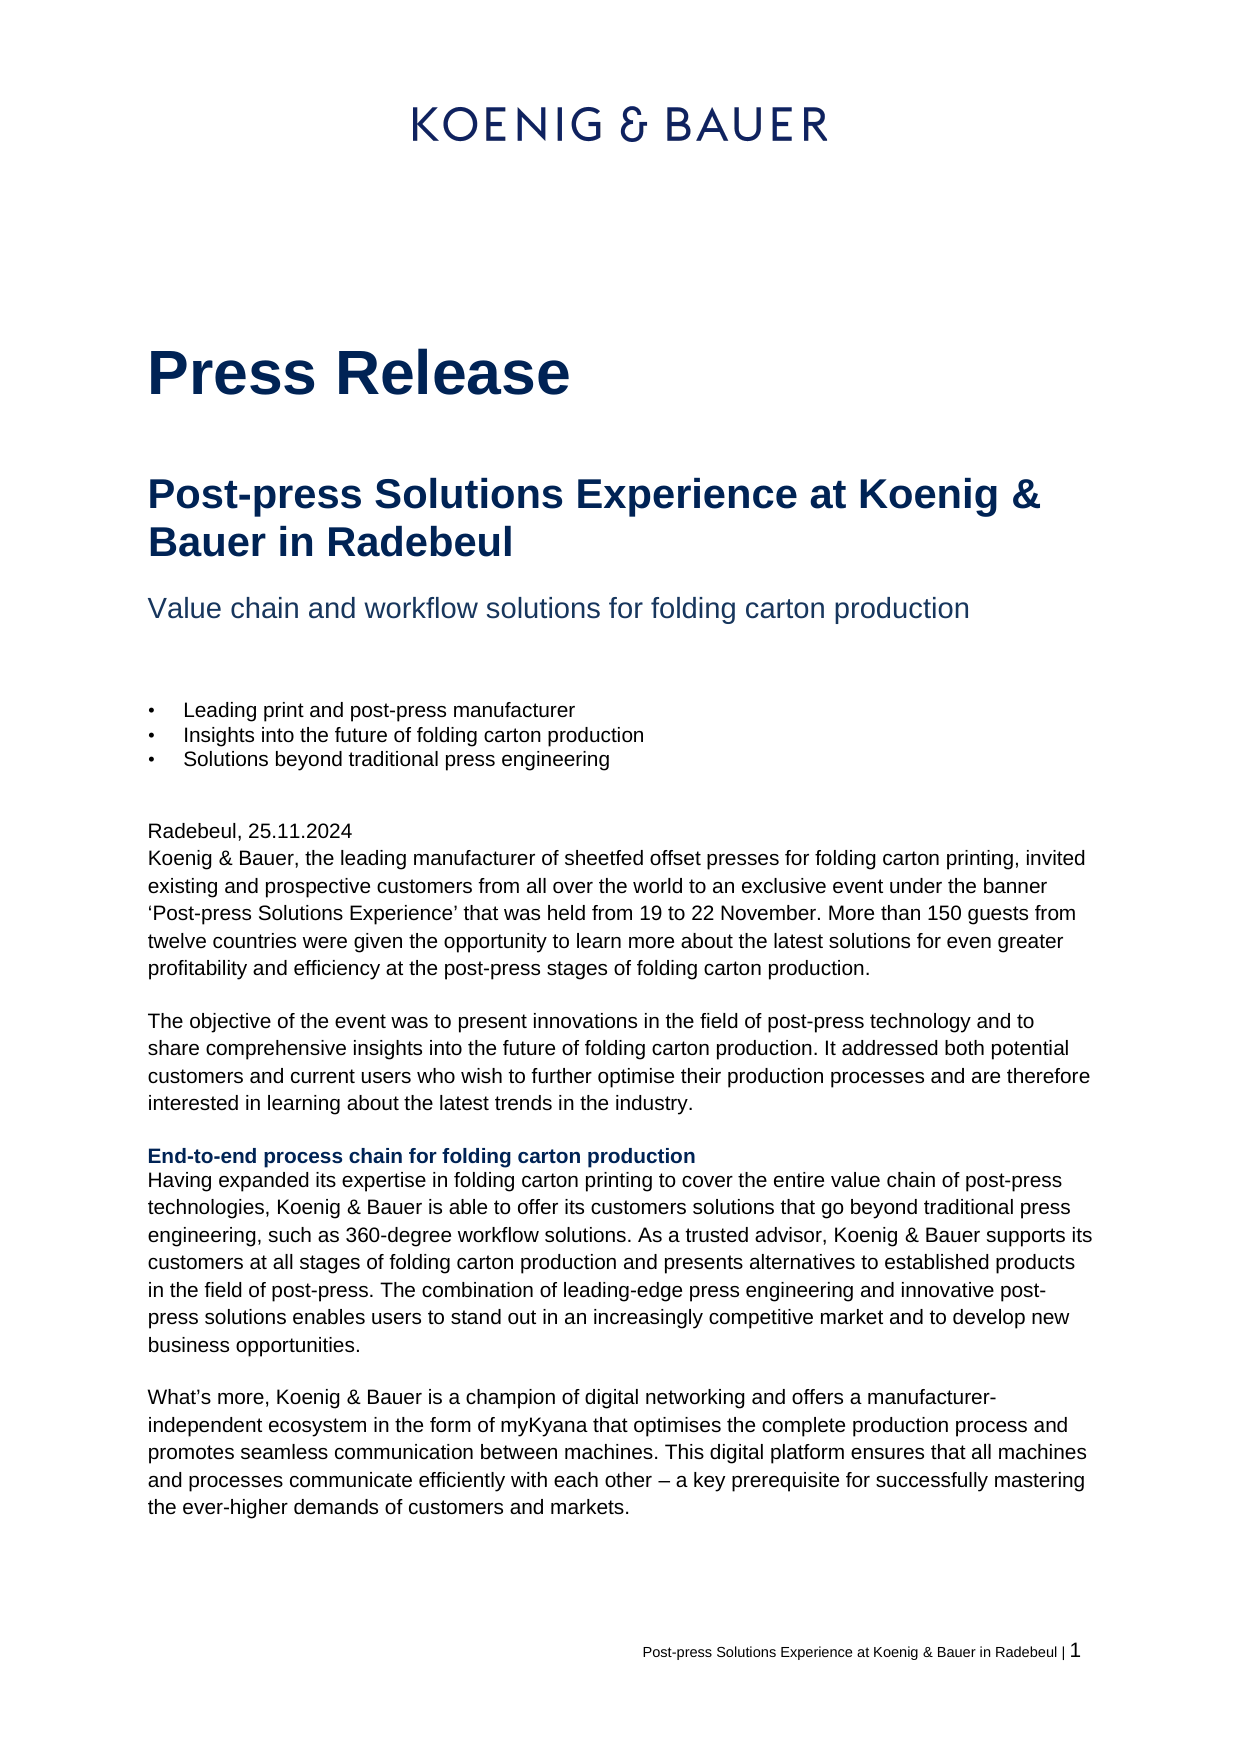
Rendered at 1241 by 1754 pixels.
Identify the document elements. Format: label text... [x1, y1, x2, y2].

text Post-press Solutions Experience at Koenig & Bauer in Radebeul [147, 470, 1092, 566]
text The objective of the event was to present innovations in the field of post-press technology and to share comprehensive insights into the future of folding carton production. It addressed both potential customers and current users who wish to further optimise their production processes and are therefore interested in learning about the latest trends in the industry. [147, 1009, 1092, 1115]
text Value chain and workflow solutions for folding carton production [147, 591, 1092, 624]
text Radebeul, 25.11.2024 Koenig & Bauer, the leading manufacturer of sheetfed offset presses for folding carton printing, invited existing and prospective customers from all over the world to an exclusive event under the banner ‘Post-press Solutions Experience’ that was held from 19 to 22 November. More than 150 guests from twelve countries were given the opportunity to learn more about the latest solutions for even greater profitability and efficiency at the post-press stages of folding carton production. [147, 819, 1092, 980]
text Press Release [147, 336, 1092, 407]
picture [413, 106, 828, 142]
text Having expanded its expertise in folding carton printing to cover the entire value chain of post-press technologies, Koenig & Bauer is able to offer its customers solutions that go beyond traditional press engineering, such as 360-degree workflow solutions. As a trusted advisor, Koenig & Bauer supports its customers at all stages of folding carton production and presents alternatives to established products in the field of post-press. The combination of leading-edge press engineering and innovative post-press solutions enables users to stand out in an increasingly competitive market and to develop new business opportunities. [147, 1168, 1092, 1357]
list Insights into the future of folding carton production [148, 722, 1092, 747]
text What’s more, Koenig & Bauer is a champion of digital networking and offers a manufacturer-independent ecosystem in the form of myKyana that optimises the complete production process and promotes seamless communication between machines. This digital platform ensures that all machines and processes communicate efficiently with each other – a key prerequisite for successfully mastering the ever-higher demands of customers and markets. [147, 1385, 1092, 1519]
list Leading print and post-press manufacturer [148, 698, 1092, 722]
text End-to-end process chain for folding carton production [147, 1144, 1092, 1168]
list Solutions beyond traditional press engineering [148, 747, 1092, 771]
